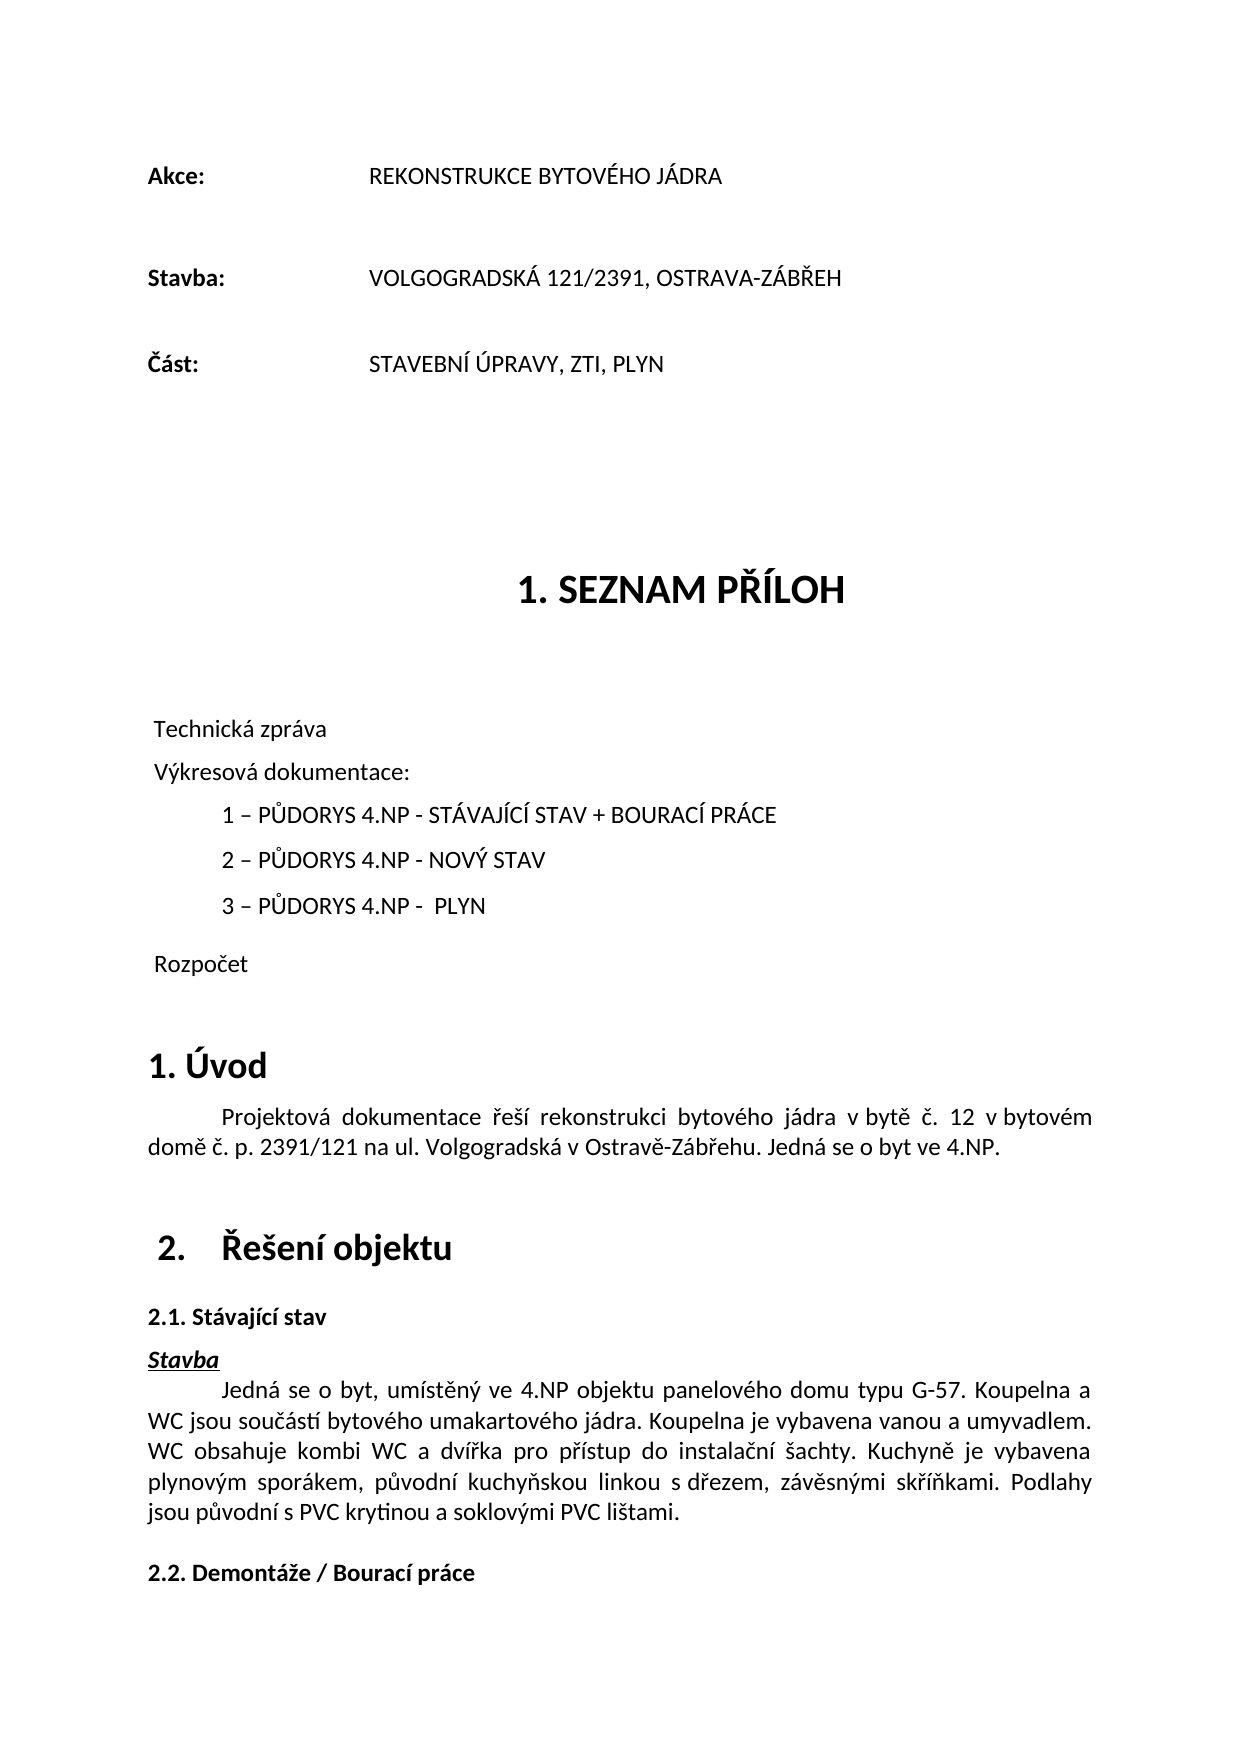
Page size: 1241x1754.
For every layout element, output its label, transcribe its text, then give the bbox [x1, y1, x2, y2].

text Technická zpráva [148, 713, 1093, 743]
text 1 – PŮDORYS 4.NP - STÁVAJÍCÍ STAV + BOURACÍ PRÁCE [148, 799, 1093, 829]
text Stavba [148, 1344, 1093, 1374]
text 2.2. Demontáže / Bourací práce [148, 1557, 1093, 1588]
text Část: STAVEBNÍ ÚPRAVY, ZTI, PLYN [148, 348, 1093, 379]
text Výkresová dokumentace: [154, 756, 1093, 786]
text Jedná se o byt, umístěný ve 4.NP objektu panelového domu typu G-57. Koupelna a WC jsou součástí bytového umakartového jádra. Koupelna je vybavena vanou a umyvadlem. WC obsahuje kombi WC a dvířka pro přístup do instalační šachty. Kuchyně je vybavena plynovým sporákem, původní kuchyňskou linkou s dřezem, závěsnými skříňkami. Podlahy jsou původní s PVC krytinou a soklovými PVC lištami. [148, 1374, 1093, 1527]
text 3 – PŮDORYS 4.NP - PLYN [148, 890, 1093, 921]
text 1. Úvod [148, 1042, 1093, 1088]
text Stavba: VOLGOGRADSKÁ 121/2391, OSTRAVA-ZÁBŘEH [148, 262, 1093, 293]
list Řešení objektu [157, 1224, 1093, 1270]
text Projektová dokumentace řeší rekonstrukci bytového jádra v bytě č. 12 v bytovém domě č. p. 2391/121 na ul. Volgogradská v Ostravě-Zábřehu. Jedná se o byt ve 4.NP. [148, 1101, 1093, 1162]
text 1. SEZNAM PŘÍLOH [441, 563, 1093, 614]
text 2 – PŮDORYS 4.NP - NOVÝ STAV [148, 845, 1093, 875]
text Akce: REKONSTRUKCE BYTOVÉHO JÁDRA [148, 160, 1093, 191]
text 2.1. Stávající stav [148, 1301, 1093, 1331]
text Rozpočet [154, 949, 1093, 979]
